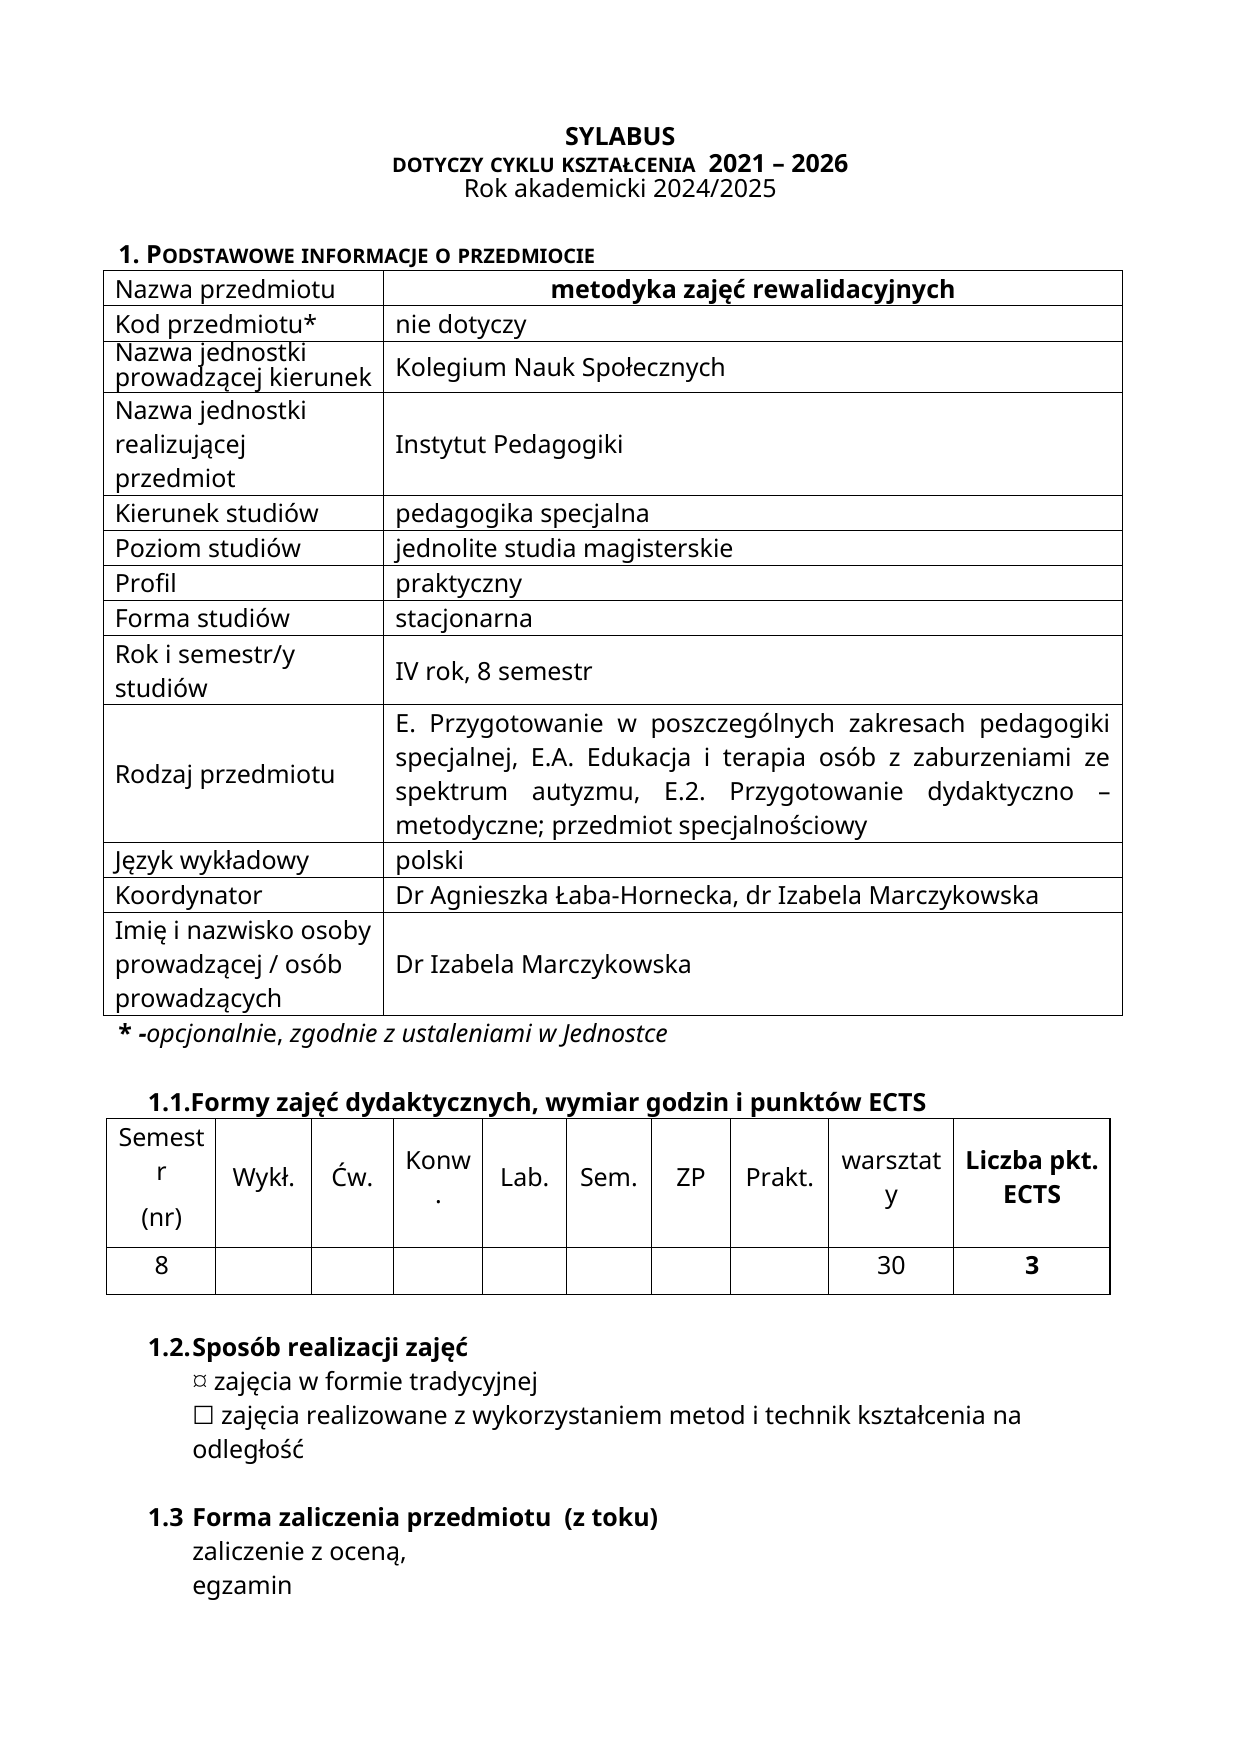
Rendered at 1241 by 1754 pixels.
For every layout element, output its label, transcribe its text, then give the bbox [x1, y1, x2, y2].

table_header Nazwa przedmiotu [104, 271, 383, 305]
table_cell [216, 1248, 311, 1294]
table_cell praktyczny [384, 566, 1122, 600]
table_cell Dr Agnieszka Łaba-Hornecka, dr Izabela Marczykowska [384, 878, 1122, 912]
table_cell [394, 1248, 482, 1294]
table_cell jednolite studia magisterskie [384, 531, 1122, 565]
text SYLABUS [118, 118, 1122, 152]
table_header Liczba pkt. ECTS [954, 1119, 1109, 1247]
table_header Ćw. [312, 1119, 393, 1247]
text 1.3 Forma zaliczenia przedmiotu (z toku) [148, 1499, 1122, 1534]
table_cell Kierunek studiów [104, 496, 383, 530]
table_cell 30 [829, 1248, 953, 1294]
table_header Semestr (nr) [107, 1119, 215, 1247]
table_cell [731, 1248, 828, 1294]
text zaliczenie z oceną, [148, 1534, 1122, 1568]
table_cell Profil [104, 566, 383, 600]
table_cell [483, 1248, 566, 1294]
text 1.1.Formy zajęć dydaktycznych, wymiar godzin i punktów ECTS [148, 1084, 1122, 1118]
table_cell nie dotyczy [384, 306, 1122, 341]
text 1.2. Sposób realizacji zajęć [148, 1329, 1122, 1363]
table_cell Rok i semestr/y studiów [104, 636, 383, 704]
table_cell Kolegium Nauk Społecznych [384, 342, 1122, 392]
table_cell Nazwa jednostki realizującej przedmiot [104, 393, 383, 495]
table_header Konw. [394, 1119, 482, 1247]
table_cell Rodzaj przedmiotu [104, 705, 383, 842]
table_cell Nazwa jednostki prowadzącej kierunek [104, 342, 383, 392]
text 1. Podstawowe informacje o przedmiocie [118, 236, 1122, 270]
table_cell Kod przedmiotu* [104, 306, 383, 341]
table_cell Imię i nazwisko osoby prowadzącej / osób prowadzących [104, 913, 383, 1015]
table_cell [567, 1248, 651, 1294]
table_header ZP [652, 1119, 730, 1247]
table_header Wykł. [216, 1119, 311, 1247]
text dotyczy cyklu kształcenia 2021 – 2026 [118, 152, 1122, 177]
table_header Sem. [567, 1119, 651, 1247]
table_header warsztaty [829, 1119, 953, 1247]
table_cell Język wykładowy [104, 843, 383, 877]
table_cell Dr Izabela Marczykowska [384, 913, 1122, 1015]
table_cell pedagogika specjalna [384, 496, 1122, 530]
table_cell 3 [954, 1248, 1109, 1294]
text zajęcia w formie tradycyjnej [192, 1363, 1122, 1397]
text * -opcjonalnie, zgodnie z ustaleniami w Jednostce [118, 1016, 1122, 1050]
table_cell [312, 1248, 393, 1294]
table_header Prakt. [731, 1119, 828, 1247]
table_cell polski [384, 843, 1122, 877]
table_cell 8 [107, 1248, 215, 1294]
table_cell [652, 1248, 730, 1294]
text ☐ zajęcia realizowane z wykorzystaniem metod i technik kształcenia na odległość [192, 1397, 1122, 1466]
table_cell stacjonarna [384, 601, 1122, 635]
table_cell Koordynator [104, 878, 383, 912]
table_cell E. Przygotowanie w poszczególnych zakresach pedagogiki specjalnej, E.A. Edukacja i terapia osób z zaburzeniami ze spektrum autyzmu, E.2. Przygotowanie dydaktyczno – metodyczne; przedmiot specjalnościowy [384, 705, 1122, 842]
table_cell Instytut Pedagogiki [384, 393, 1122, 495]
table_cell Poziom studiów [104, 531, 383, 565]
text Rok akademicki 2024/2025 [118, 177, 1122, 202]
table_header metodyka zajęć rewalidacyjnych [384, 271, 1122, 305]
table_cell IV rok, 8 semestr [384, 636, 1122, 704]
table_header Lab. [483, 1119, 566, 1247]
table_cell Forma studiów [104, 601, 383, 635]
text egzamin [148, 1568, 1122, 1602]
